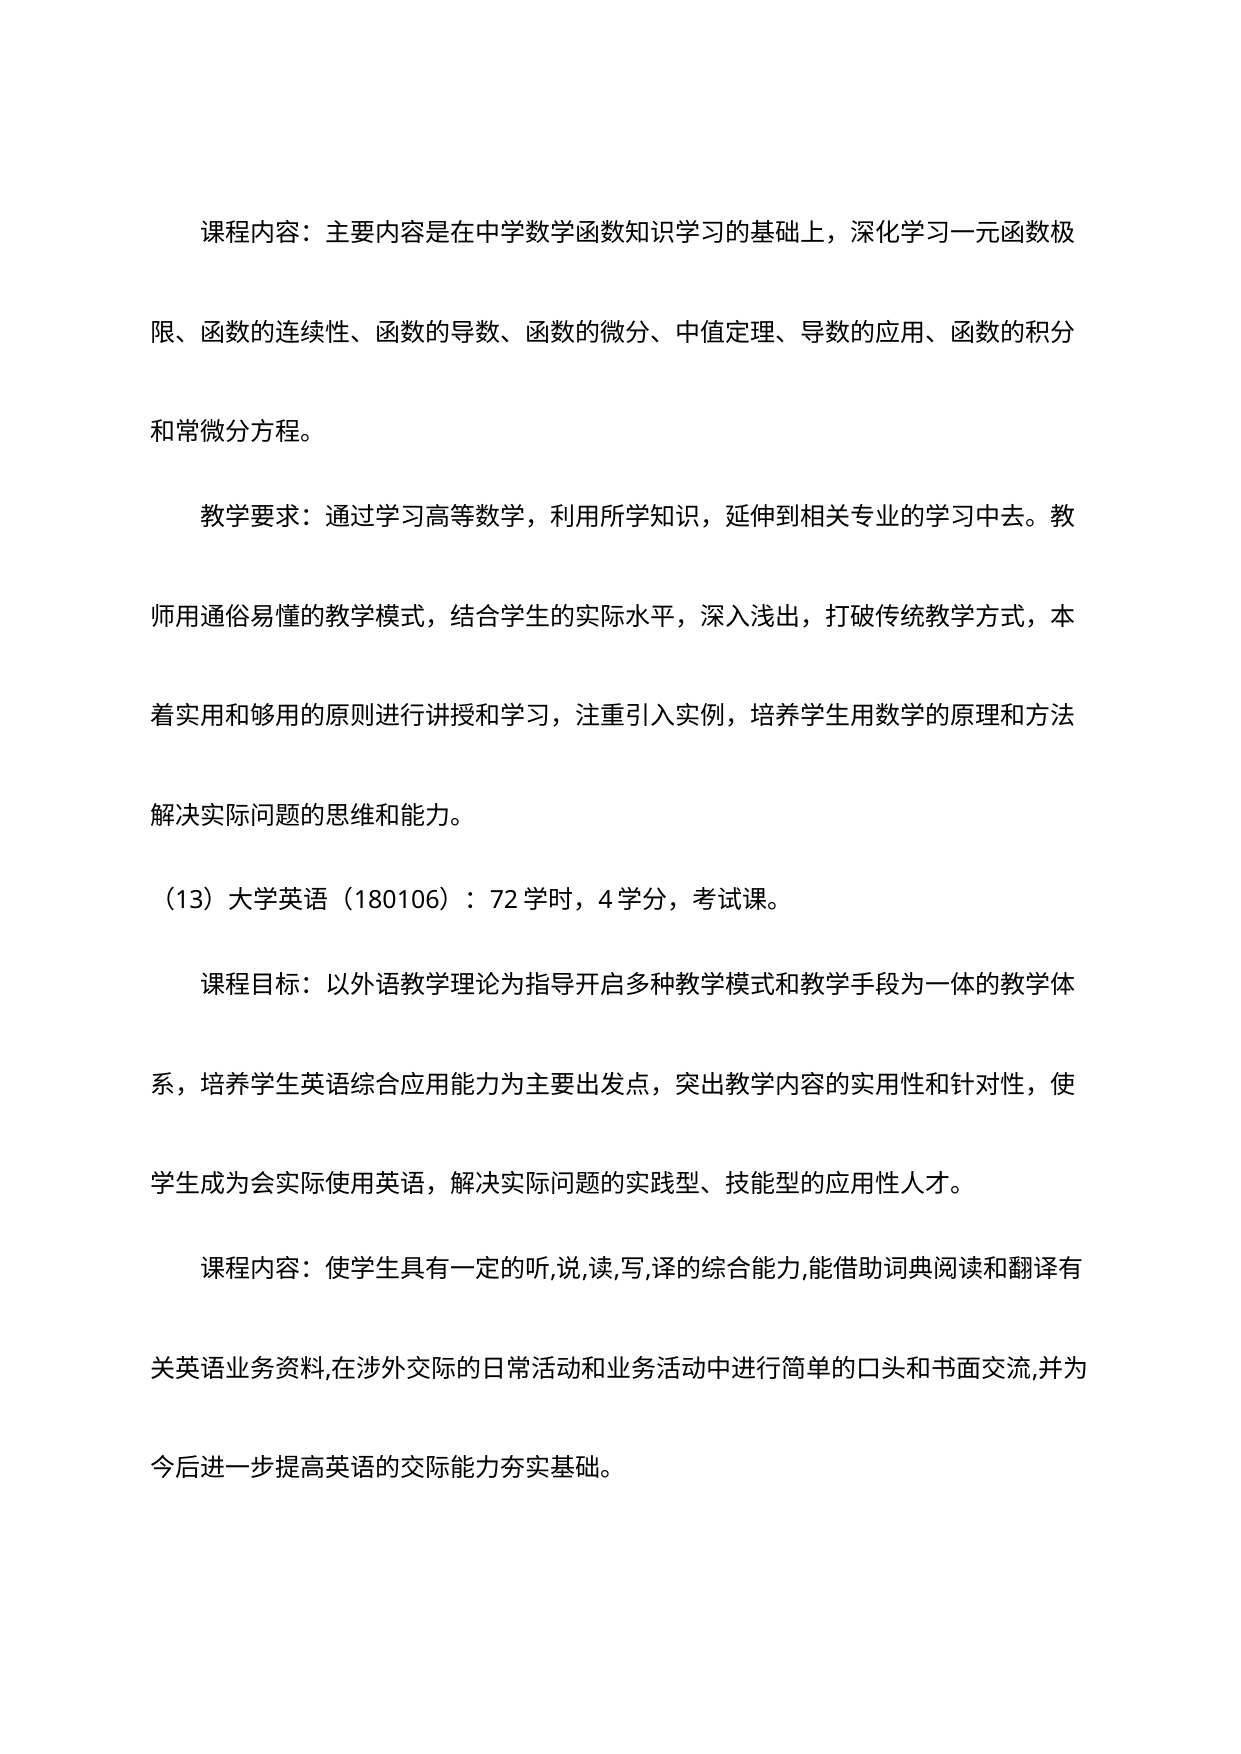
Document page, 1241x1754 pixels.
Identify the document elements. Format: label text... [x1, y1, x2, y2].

text 教学要求：通过学习高等数学，利用所学知识，延伸到相关专业的学习中去。教师用通俗易懂的教学模式，结合学生的实际水平，深入浅出，打破传统教学方式，本着实用和够用的原则进行讲授和学习，注重引入实例，培养学生用数学的原理和方法解决实际问题的思维和能力。 [150, 481, 1090, 847]
text 课程内容：使学生具有一定的听,说,读,写,译的综合能力,能借助词典阅读和翻译有关英语业务资料,在涉外交际的日常活动和业务活动中进行简单的口头和书面交流,并为今后进一步提高英语的交际能力夯实基础。 [150, 1233, 1090, 1499]
text 课程内容：主要内容是在中学数学函数知识学习的基础上，深化学习一元函数极限、函数的连续性、函数的导数、函数的微分、中值定理、导数的应用、函数的积分和常微分方程。 [150, 197, 1090, 463]
text （13）大学英语（180106）：72学时，4学分，考试课。 [150, 865, 1090, 931]
text 课程目标：以外语教学理论为指导开启多种教学模式和教学手段为一体的教学体系，培养学生英语综合应用能力为主要出发点，突出教学内容的实用性和针对性，使学生成为会实际使用英语，解决实际问题的实践型、技能型的应用性人才。 [150, 949, 1090, 1215]
